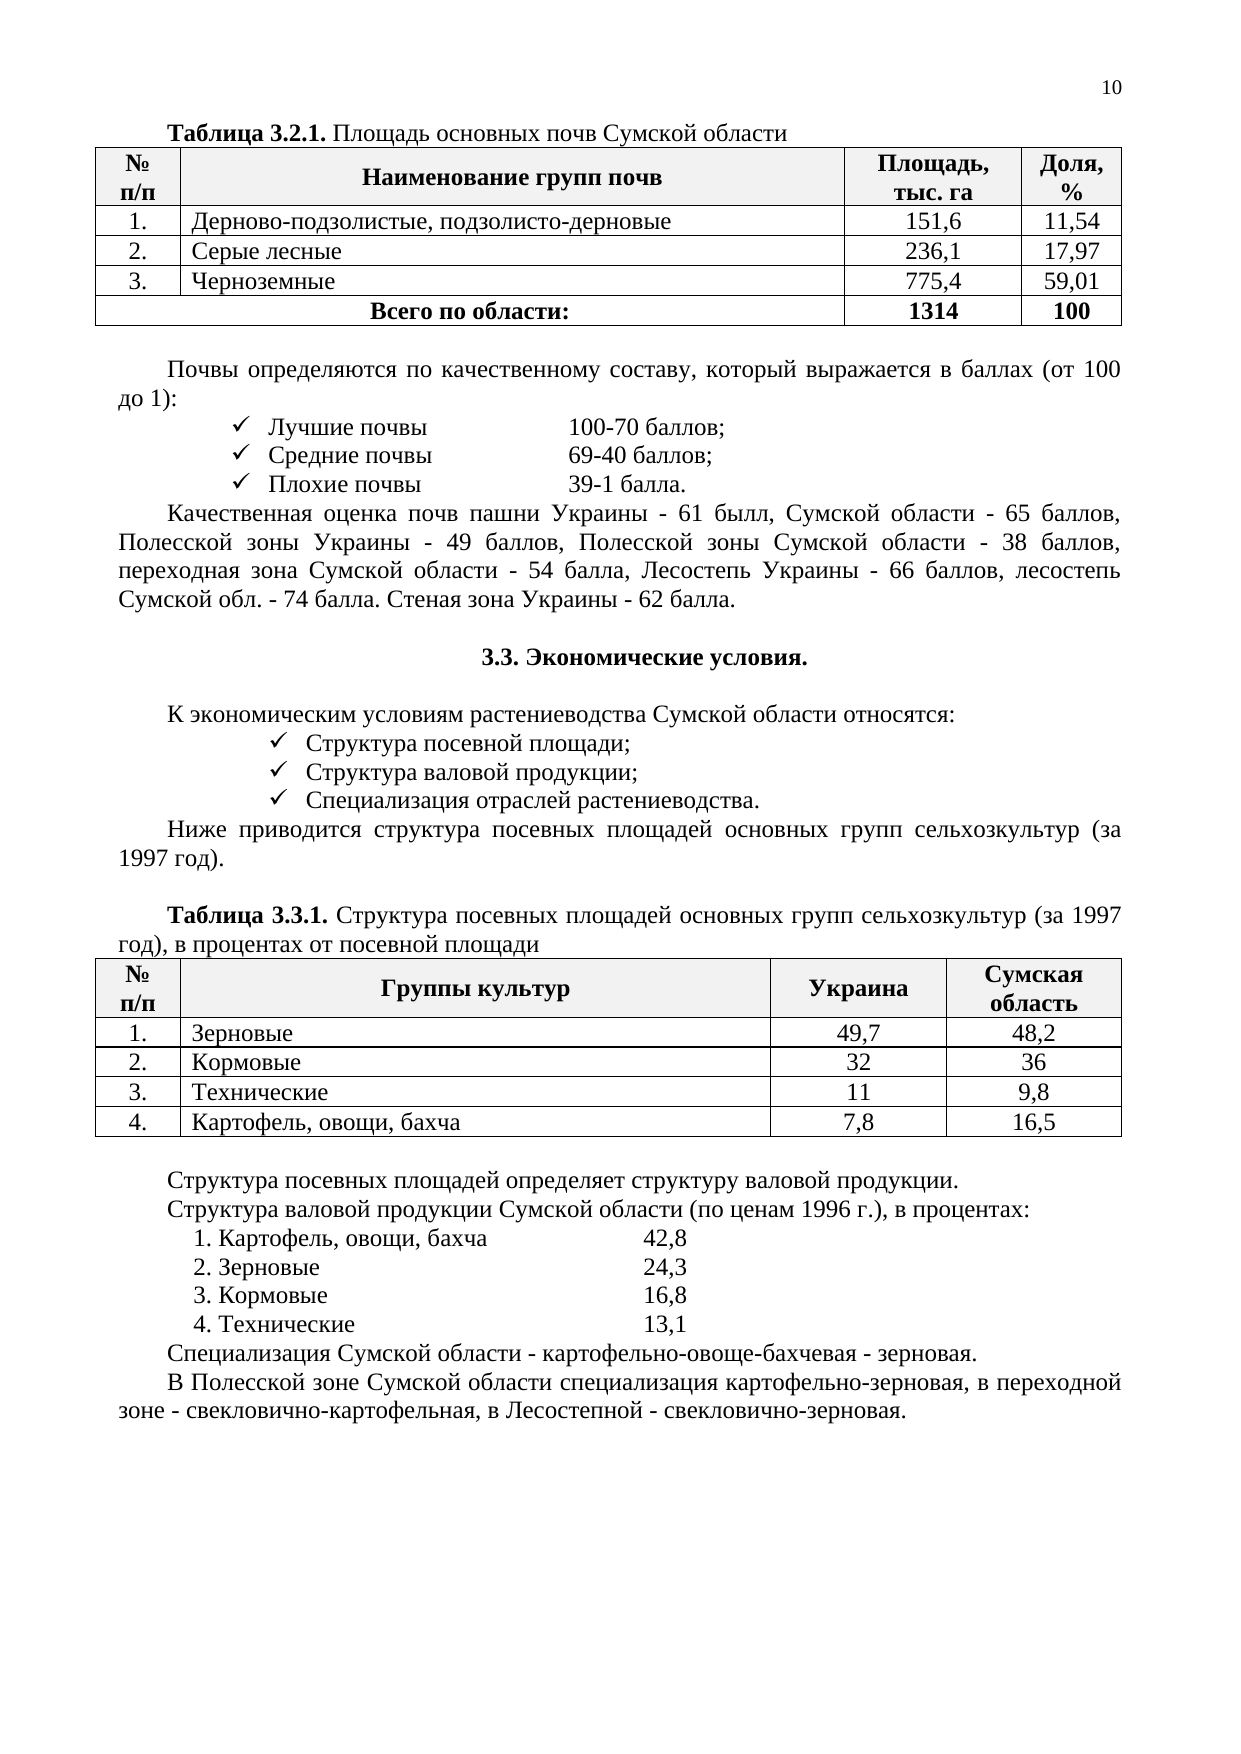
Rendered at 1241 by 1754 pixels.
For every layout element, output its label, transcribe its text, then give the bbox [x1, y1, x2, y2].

table_cell 2. [96, 1048, 180, 1076]
table_cell 2. [96, 236, 180, 265]
text 3.3. Экономические условия. [118, 642, 1122, 671]
text 3. Кормовые 16,8 [118, 1281, 1122, 1309]
list Специализация отраслей растениеводства. [268, 786, 1122, 814]
list Плохие почвы 39-1 балла. [231, 469, 1122, 498]
text 2. Зерновые 24,3 [118, 1252, 1122, 1281]
table_header Наименование групп почв [181, 148, 844, 205]
table_cell 11,54 [1022, 206, 1121, 235]
table_cell 151,6 [845, 206, 1021, 235]
table_header № п/п [96, 148, 180, 205]
list Структура посевной площади; [268, 728, 1122, 757]
table_cell 16,5 [947, 1107, 1121, 1136]
text Ниже приводится структура посевных площадей основных групп сельхозкультур (за 1997 год). [118, 814, 1122, 872]
table_cell Дерново-подзолистые, подзолисто-дерновые [181, 206, 844, 235]
text Качественная оценка почв пашни Украины - 61 былл, Сумской области - 65 баллов, Полесской зоны Украины - 49 баллов, Полесской зоны Сумской области - 38 баллов, переходная зона Сумской области - 54 балла, Лесостепь Украины - 66 баллов, лесостепь Сумской обл. - 74 балла. Стеная зона Украины - 62 балла. [118, 498, 1122, 613]
table_cell 4. [96, 1107, 180, 1136]
table_cell Серые лесные [181, 236, 844, 265]
text Таблица 3.3.1. Структура посевных площадей основных групп сельхозкультур (за 1997 год), в процентах от посевной площади [118, 901, 1122, 958]
table_header Группы культур [181, 959, 770, 1017]
table_header Доля, % [1022, 148, 1121, 205]
table_cell Всего по области: [96, 296, 844, 324]
table_cell 1. [96, 1018, 180, 1046]
text Почвы определяются по качественному составу, который выражается в баллах (от 100 до 1): [118, 354, 1122, 412]
table_cell 11 [771, 1077, 946, 1106]
table_cell 775,4 [845, 266, 1021, 295]
text Структура валовой продукции Сумской области (по ценам 1996 г.), в процентах: [118, 1194, 1122, 1223]
table_cell 1314 [845, 296, 1021, 324]
table_cell 17,97 [1022, 236, 1121, 265]
table_header Площадь, тыс. га [845, 148, 1021, 205]
table_cell 49,7 [771, 1018, 946, 1046]
table_cell Зерновые [181, 1018, 770, 1046]
table_cell 9,8 [947, 1077, 1121, 1106]
table_cell Технические [181, 1077, 770, 1106]
table_cell 1. [96, 206, 180, 235]
table_cell 236,1 [845, 236, 1021, 265]
list Средние почвы 69-40 баллов; [231, 441, 1122, 469]
table_cell 3. [96, 1077, 180, 1106]
table_cell 59,01 [1022, 266, 1121, 295]
list Лучшие почвы 100-70 баллов; [231, 412, 1122, 441]
table_cell Черноземные [181, 266, 844, 295]
table_cell 36 [947, 1048, 1121, 1076]
table_cell 100 [1022, 296, 1121, 324]
text Специализация Сумской области - картофельно-овоще-бахчевая - зерновая. [118, 1338, 1122, 1367]
text 4. Технические 13,1 [118, 1309, 1122, 1338]
text 1. Картофель, овощи, бахча 42,8 [118, 1223, 1122, 1252]
table_cell 3. [96, 266, 180, 295]
table_header Украина [771, 959, 946, 1017]
table_cell 7,8 [771, 1107, 946, 1136]
table_cell Кормовые [181, 1048, 770, 1076]
text Таблица 3.2.1. Площадь основных почв Сумской области [118, 118, 1122, 147]
table_cell 32 [771, 1048, 946, 1076]
table_header № п/п [96, 959, 180, 1017]
table_header Сумская область [947, 959, 1121, 1017]
table_cell Картофель, овощи, бахча [181, 1107, 770, 1136]
list Структура валовой продукции; [268, 757, 1122, 786]
text К экономическим условиям растениеводства Сумской области относятся: [118, 699, 1122, 728]
text В Полесской зоне Сумской области специализация картофельно-зерновая, в переходной зоне - свекловично-картофельная, в Лесостепной - свекловично-зерновая. [118, 1367, 1122, 1424]
table_cell 48,2 [947, 1018, 1121, 1046]
text Структура посевных площадей определяет структуру валовой продукции. [118, 1166, 1122, 1194]
